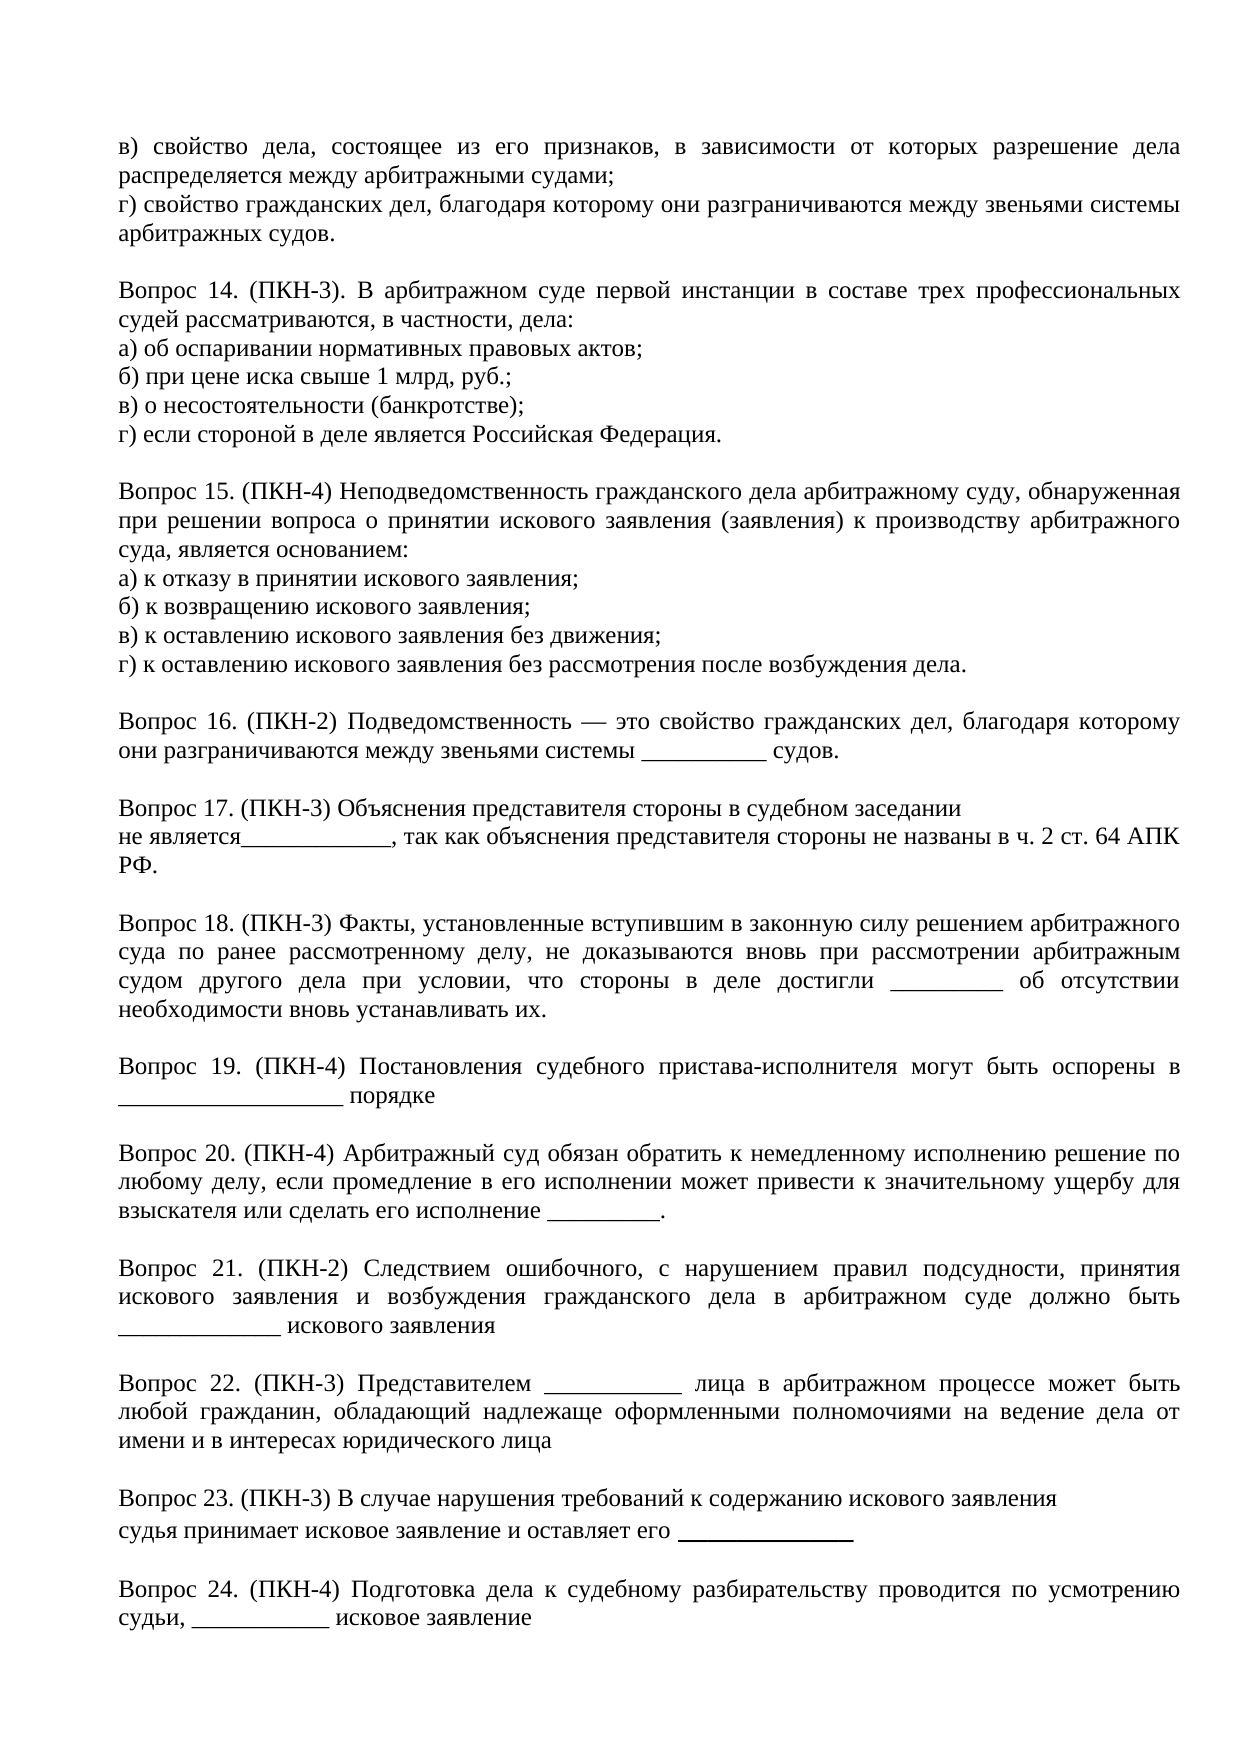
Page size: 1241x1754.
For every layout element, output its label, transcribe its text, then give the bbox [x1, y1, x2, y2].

text Вопрос 22. (ПКН-3) Представителем ___________ лица в арбитражном процессе может быть любой гражданин, обладающий надлежаще оформленными полномочиями на ведение дела от имени и в интересах юридического лица [118, 1368, 1181, 1454]
text Вопрос 24. (ПКН-4) Подготовка дела к судебному разбирательству проводится по усмотрению судьи, ___________ исковое заявление [118, 1574, 1181, 1631]
text Вопрос 18. (ПКН-3) Факты, установленные вступившим в законную силу решением арбитражного суда по ранее рассмотренному делу, не доказываются вновь при рассмотрении арбитражным судом другого дела при условии, что стороны в деле достигли _________ об отсутствии необходимости вновь устанавливать их. [118, 908, 1181, 1023]
text Вопрос 23. (ПКН-3) В случае нарушения требований к содержанию искового заявления [118, 1483, 1181, 1511]
text г) к оставлению искового заявления без рассмотрения после возбуждения дела. [118, 649, 1181, 678]
text а) об оспаривании нормативных правовых актов; [118, 333, 1181, 361]
text не является____________, так как объяснения представителя стороны не названы в ч. 2 ст. 64 АПК РФ. [118, 821, 1181, 879]
text Вопрос 21. (ПКН-2) Следствием ошибочного, с нарушением правил подсудности, принятия искового заявления и возбуждения гражданского дела в арбитражном суде должно быть _____________ искового заявления [118, 1253, 1181, 1339]
text г) если стороной в деле является Российская Федерация. [118, 419, 1181, 448]
text б) к возвращению искового заявления; [118, 591, 1181, 620]
text Вопрос 20. (ПКН-4) Арбитражный суд обязан обратить к немедленному исполнению решение по любому делу, если промедление в его исполнении может привести к значительному ущербу для взыскателя или сделать его исполнение _________. [118, 1138, 1181, 1224]
text Вопрос 16. (ПКН-2) Подведомственность — это свойство гражданских дел, благодаря которому они разграничиваются между звеньями системы __________ судов. [118, 706, 1181, 764]
text Вопрос 15. (ПКН-4) Неподведомственность гражданского дела арбитражному суду, обнаруженная при решении вопроса о принятии искового заявления (заявления) к производству арбитражного суда, является основанием: [118, 476, 1181, 563]
text в) свойство дела, состоящее из его признаков, в зависимости от которых разрешение дела распределяется между арбитражными судами; [118, 131, 1181, 189]
text судья принимает исковое заявление и оставляет его ____________ [118, 1511, 1181, 1545]
text Вопрос 14. (ПКН-3). В арбитражном суде первой инстанции в составе трех профессиональных судей рассматриваются, в частности, дела: [118, 275, 1181, 333]
text а) к отказу в принятии искового заявления; [118, 563, 1181, 591]
text в) к оставлению искового заявления без движения; [118, 620, 1181, 649]
text Вопрос 19. (ПКН-4) Постановления судебного пристава-исполнителя могут быть оспорены в __________________ порядке [118, 1051, 1181, 1109]
text Вопрос 17. (ПКН-3) Объяснения представителя стороны в судебном заседании [118, 793, 1181, 821]
text б) при цене иска свыше 1 млрд, руб.; [118, 361, 1181, 390]
text г) свойство гражданских дел, благодаря которому они разграничиваются между звеньями системы арбитражных судов. [118, 189, 1181, 246]
text в) о несостоятельности (банкротстве); [118, 390, 1181, 419]
